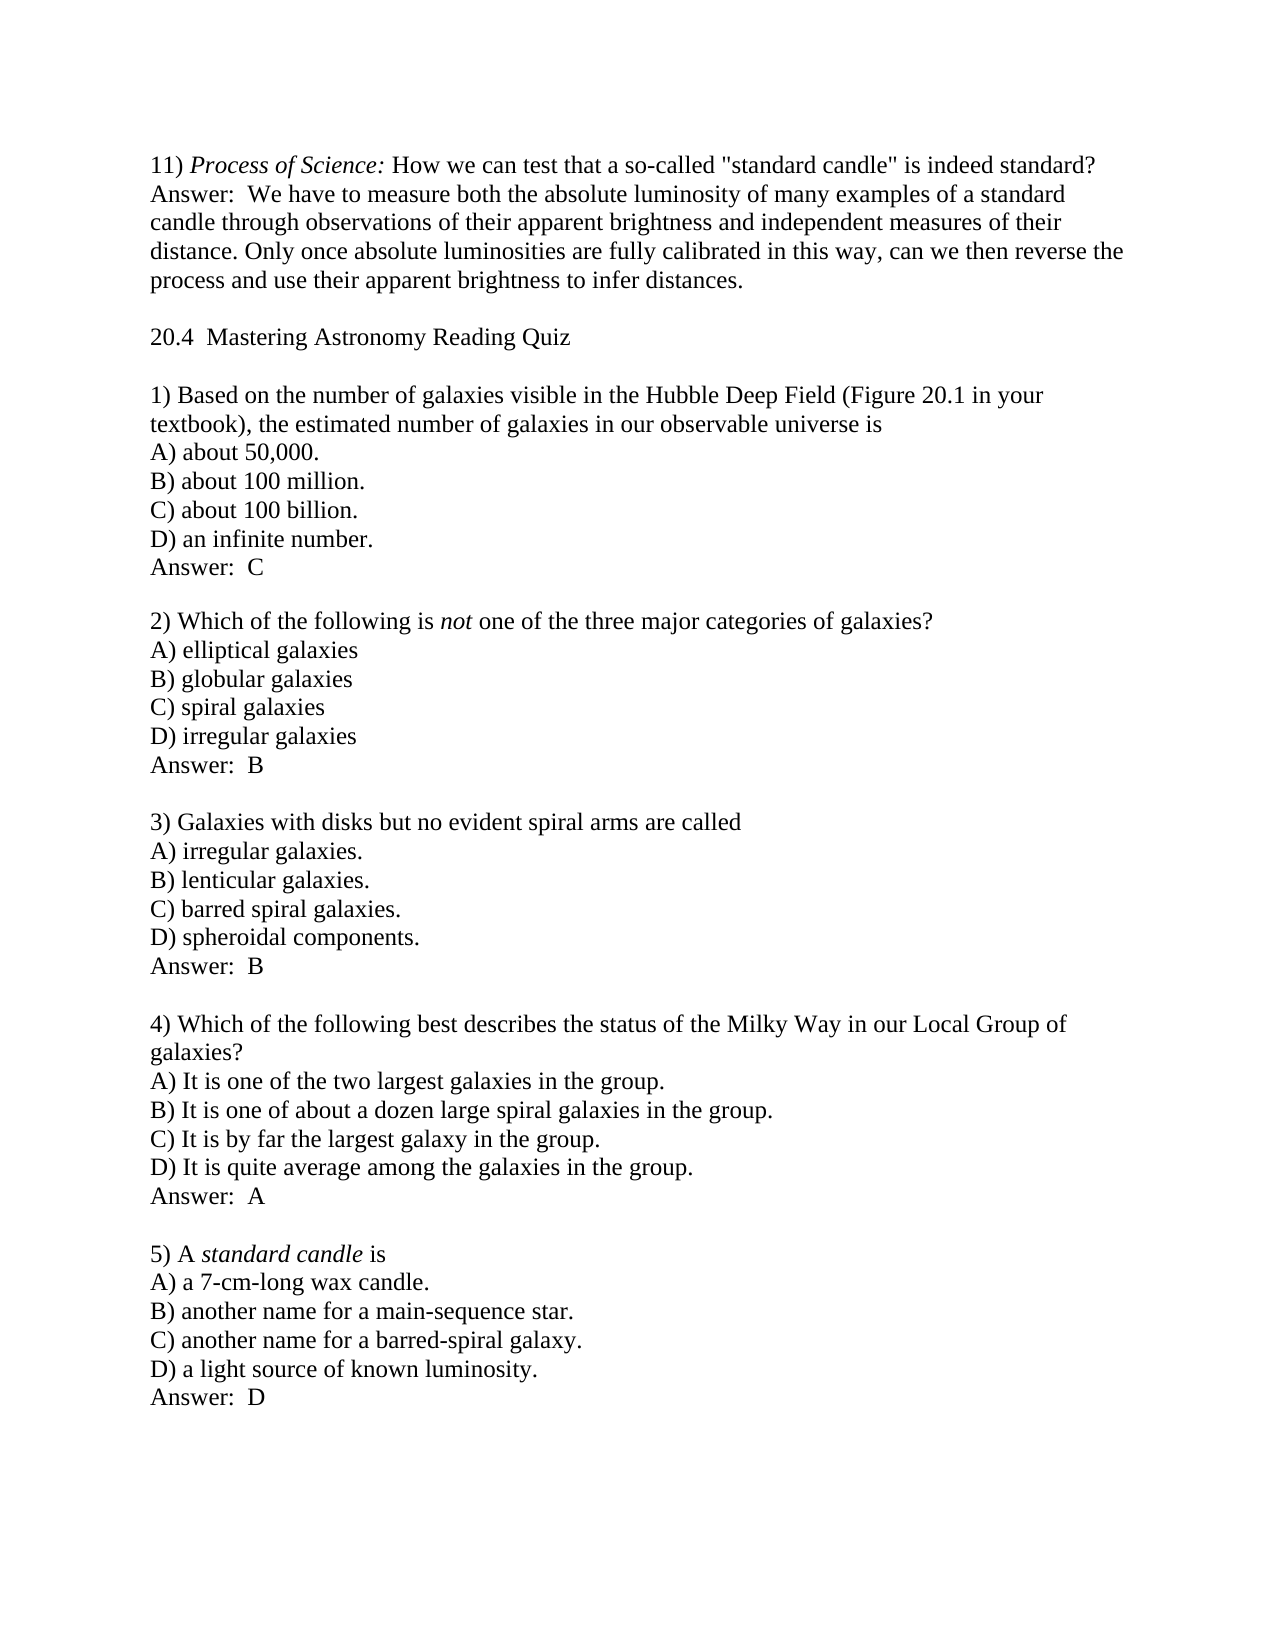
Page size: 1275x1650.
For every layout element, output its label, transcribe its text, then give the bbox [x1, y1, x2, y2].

text 1) Based on the number of galaxies visible in the Hubble Deep Field (Figure 20.1 in your textbook), the estimated number of galaxies in our observable universe is [150, 380, 1125, 437]
text A) elliptical galaxies [150, 635, 1125, 664]
text Answer: B [150, 951, 1125, 980]
text B) It is one of about a dozen large spiral galaxies in the group. [150, 1095, 1125, 1124]
text D) spheroidal components. [150, 922, 1125, 951]
text 11) Process of Science: How we can test that a so-called "standard candle" is indeed standard? [150, 150, 1125, 179]
text 3) Galaxies with disks but no evident spiral arms are called [150, 807, 1125, 836]
text Answer: We have to measure both the absolute luminosity of many examples of a standard candle through observations of their apparent brightness and independent measures of their distance. Only once absolute luminosities are fully calibrated in this way, can we then reverse the process and use their apparent brightness to infer distances. [150, 179, 1125, 294]
text Answer: B [150, 750, 1125, 779]
text B) lenticular galaxies. [150, 865, 1125, 894]
text D) a light source of known luminosity. [150, 1354, 1125, 1382]
text 2) Which of the following is not one of the three major categories of galaxies? [150, 606, 1125, 635]
text B) globular galaxies [150, 664, 1125, 692]
text C) barred spiral galaxies. [150, 894, 1125, 922]
text 20.4 Mastering Astronomy Reading Quiz [150, 322, 1125, 351]
text D) an infinite number. [150, 524, 1125, 552]
text A) irregular galaxies. [150, 836, 1125, 865]
text Answer: A [150, 1181, 1125, 1210]
text A) It is one of the two largest galaxies in the group. [150, 1066, 1125, 1095]
text B) about 100 million. [150, 466, 1125, 495]
text Answer: D [150, 1382, 1125, 1411]
text Answer: C [150, 552, 1125, 581]
text D) It is quite average among the galaxies in the group. [150, 1152, 1125, 1181]
text C) It is by far the largest galaxy in the group. [150, 1124, 1125, 1152]
text 4) Which of the following best describes the status of the Milky Way in our Local Group of galaxies? [150, 1009, 1125, 1066]
text D) irregular galaxies [150, 721, 1125, 750]
text 5) A standard candle is [150, 1239, 1125, 1267]
text A) a 7-cm-long wax candle. [150, 1267, 1125, 1296]
text B) another name for a main-sequence star. [150, 1296, 1125, 1325]
text C) spiral galaxies [150, 692, 1125, 721]
text A) about 50,000. [150, 437, 1125, 466]
text C) about 100 billion. [150, 495, 1125, 524]
text C) another name for a barred-spiral galaxy. [150, 1325, 1125, 1354]
